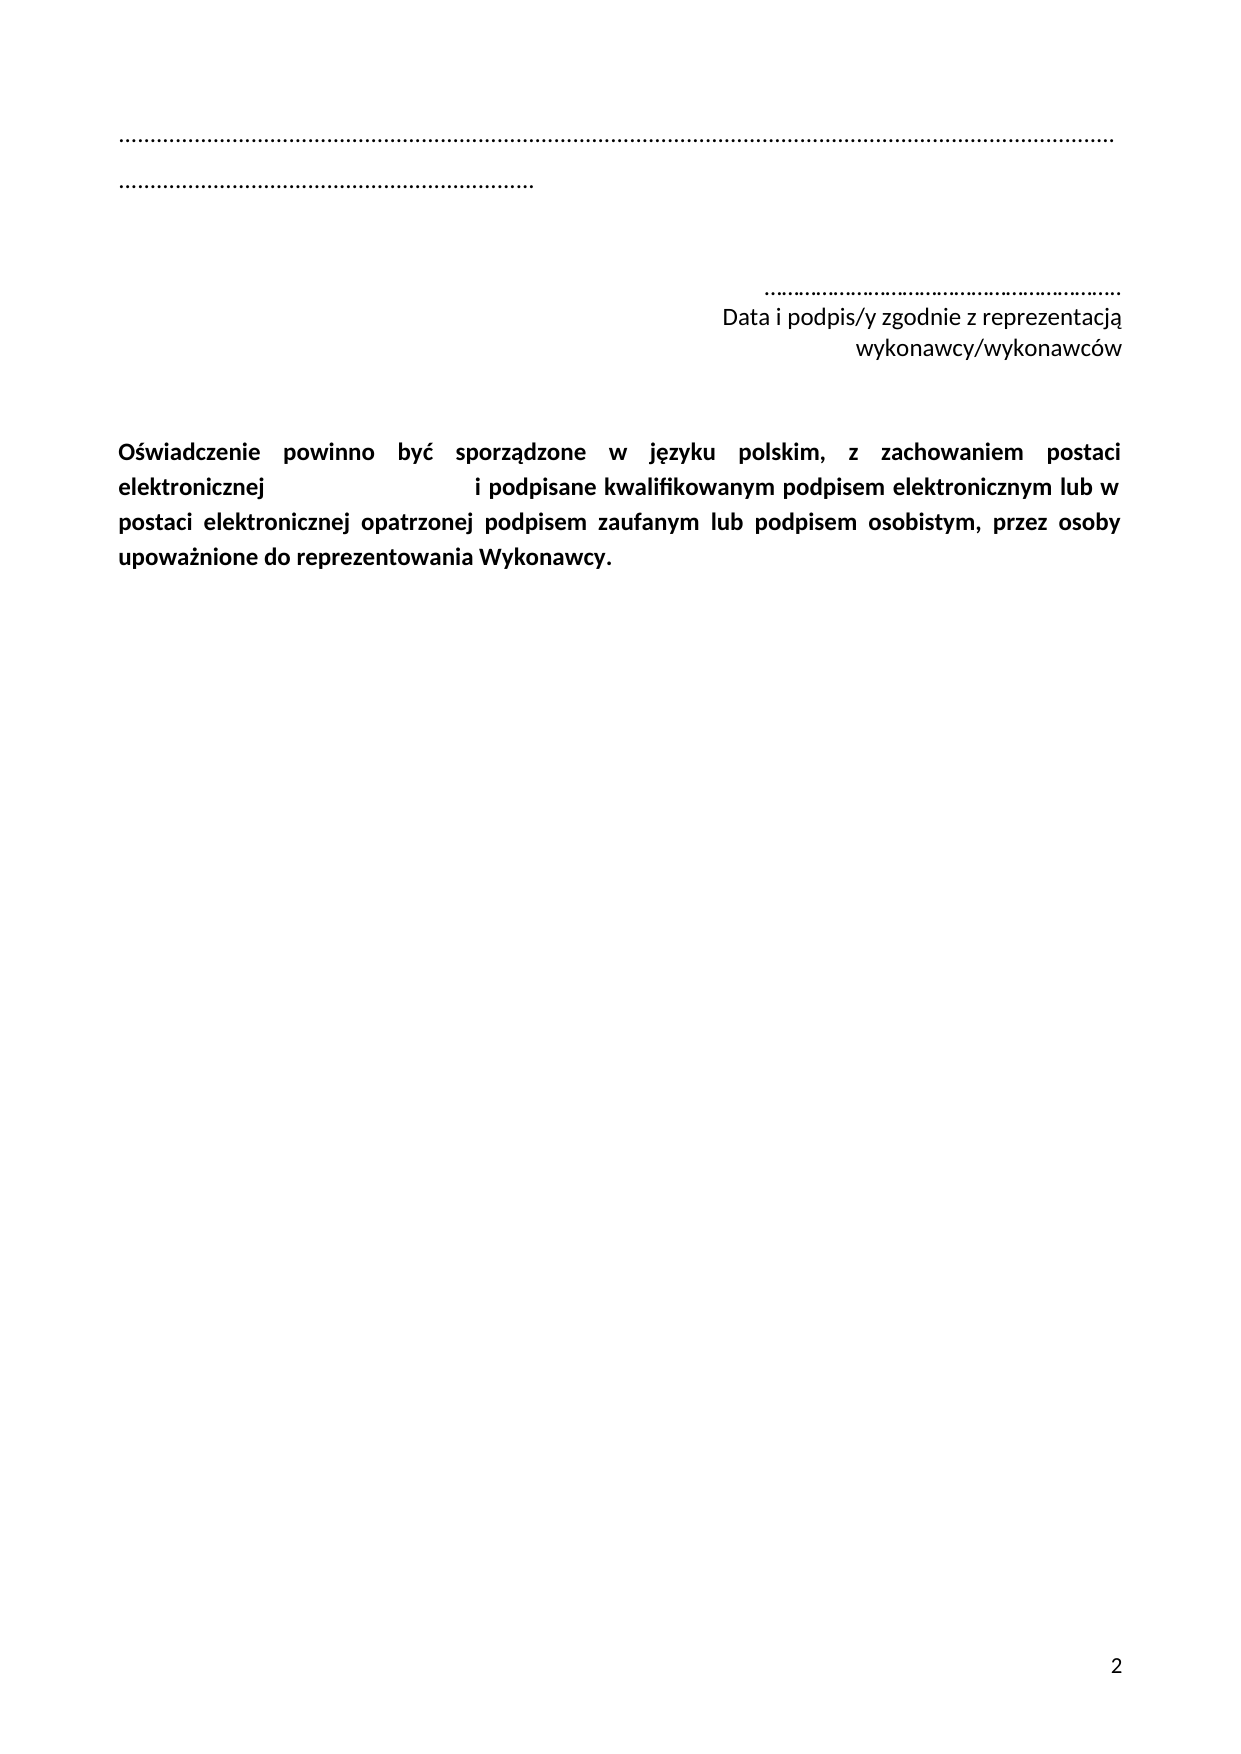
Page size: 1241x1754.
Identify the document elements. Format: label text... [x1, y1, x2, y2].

text Oświadczenie powinno być sporządzone w języku polskim, z zachowaniem postaci elektronicznej i podpisane kwalifikowanym podpisem elektronicznym lub w postaci elektronicznej opatrzonej podpisem zaufanym lub podpisem osobistym, przez osoby upoważnione do reprezentowania Wykonawcy. [118, 436, 1122, 571]
text ................................................................................................................................................................................................................................ [118, 118, 1122, 194]
text …………………………………………………….. [118, 271, 1122, 301]
text Data i podpis/y zgodnie z reprezentacją wykonawcy/wykonawców [561, 301, 1122, 362]
